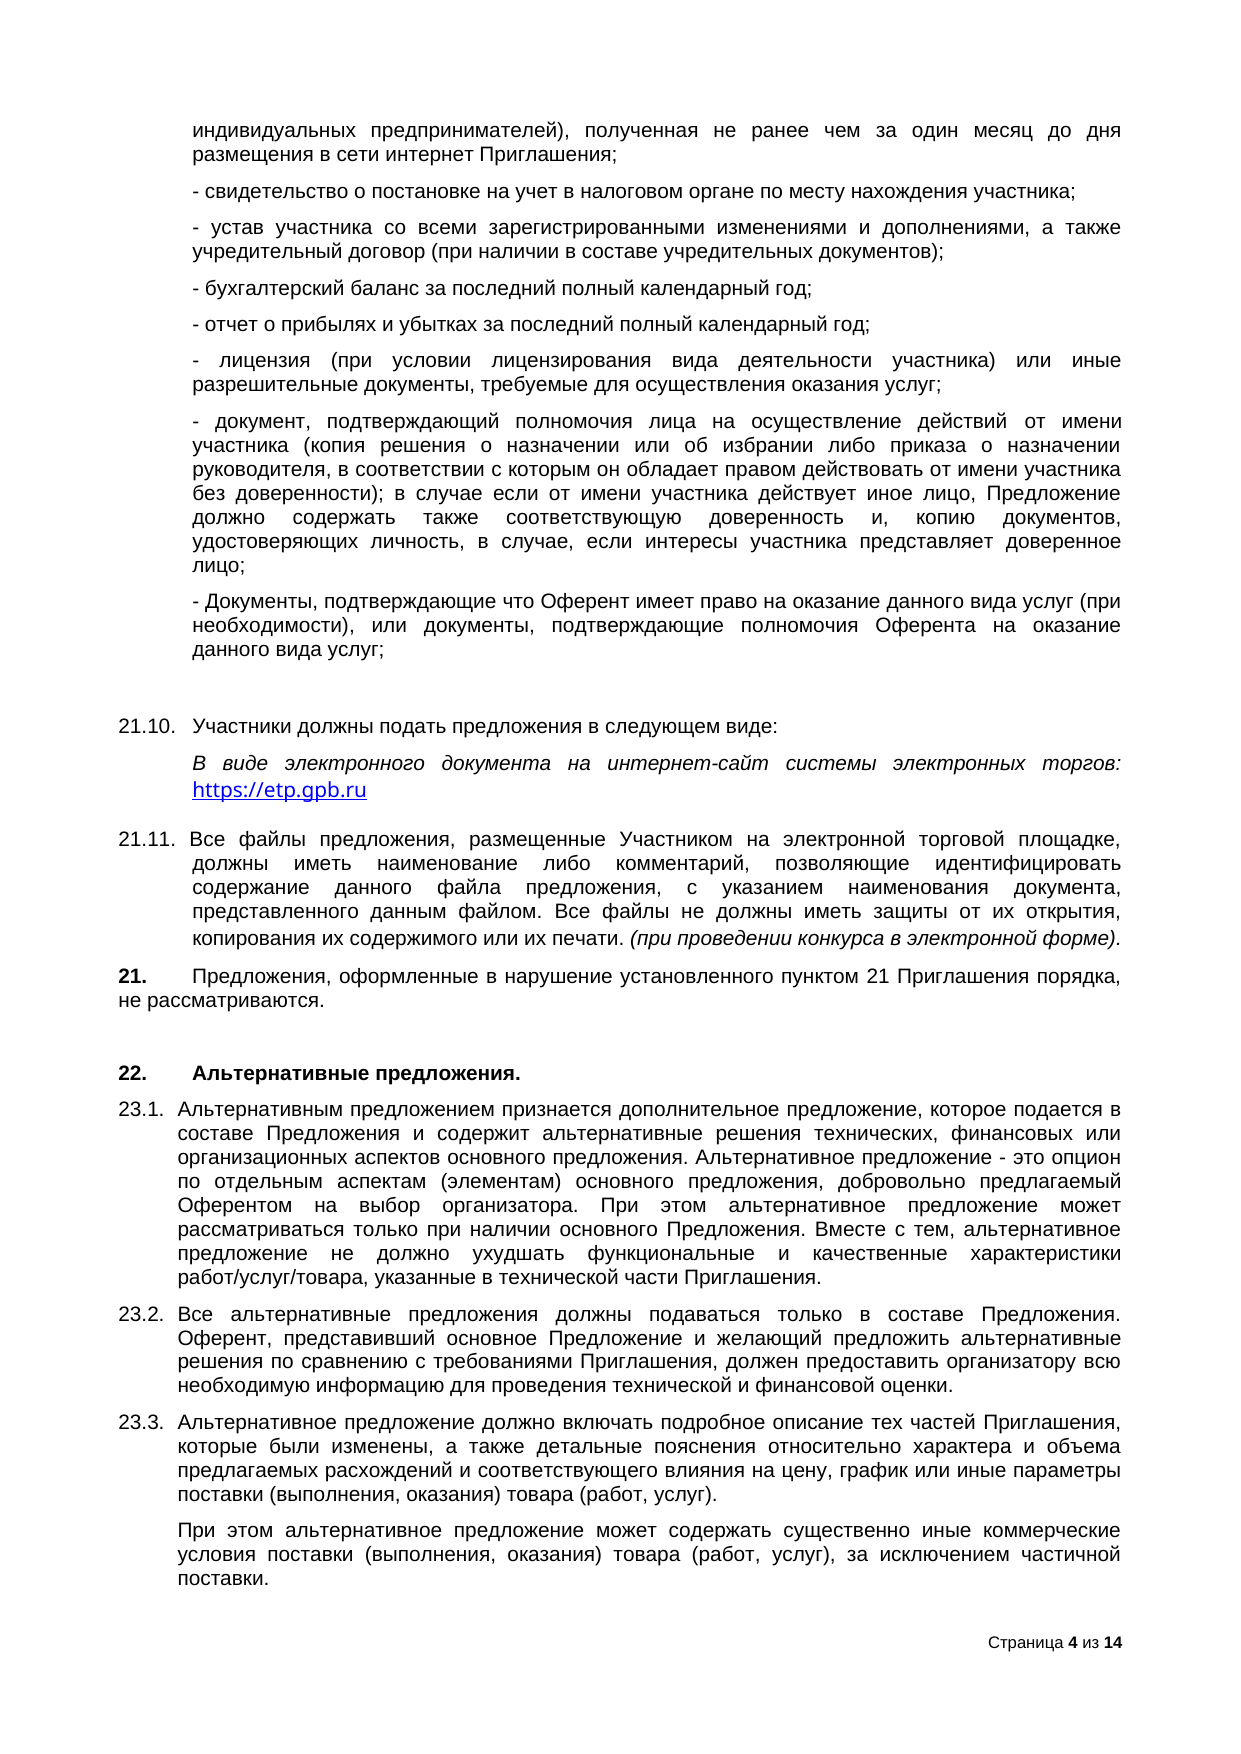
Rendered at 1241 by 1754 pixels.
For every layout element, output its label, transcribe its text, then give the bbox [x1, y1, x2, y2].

text - Документы, подтверждающие что Оферент имеет право на оказание данного вида услуг (при необходимости), или документы, подтверждающие полномочия Оферента на оказание данного вида услуг; [118, 589, 1122, 661]
list Участники должны подать предложения в следующем виде: [118, 714, 1122, 738]
list Все альтернативные предложения должны подаваться только в составе Предложения. Оферент, представивший основное Предложение и желающий предложить альтернативные решения по сравнению с требованиями Приглашения, должен предоставить организатору всю необходимую информацию для проведения технической и финансовой оценки. [118, 1301, 1122, 1397]
text - свидетельство о постановке на учет в налоговом органе по месту нахождения участника; [118, 178, 1122, 202]
text - документ, подтверждающий полномочия лица на осуществление действий от имени участника (копия решения о назначении или об избрании либо приказа о назначении руководителя, в соответствии с которым он обладает правом действовать от имени участника без доверенности); в случае если от имени участника действует иное лицо, Предложение должно содержать также соответствующую доверенность и, копию документов, удостоверяющих личность, в случае, если интересы участника представляет доверенное лицо; [118, 409, 1122, 576]
text 21.11. Все файлы предложения, размещенные Участником на электронной торговой площадке, должны иметь наименование либо комментарий, позволяющие идентифицировать содержание данного файла предложения, с указанием наименования документа, представленного данным файлом. Все файлы не должны иметь защиты от их открытия, копирования их содержимого или их печати. (при проведении конкурса в электронной форме). [118, 827, 1122, 951]
text - отчет о прибылях и убытках за последний полный календарный год; [118, 312, 1122, 336]
text - лицензия (при условии лицензирования вида деятельности участника) или иные разрешительные документы, требуемые для осуществления оказания услуг; [118, 348, 1122, 396]
text При этом альтернативное предложение может содержать существенно иные коммерческие условия поставки (выполнения, оказания) товара (работ, услуг), за исключением частичной поставки. [118, 1518, 1122, 1590]
list Альтернативное предложение должно включать подробное описание тех частей Приглашения, которые были изменены, а также детальные пояснения относительно характера и объема предлагаемых расхождений и соответствующего влияния на цену, график или иные параметры поставки (выполнения, оказания) товара (работ, услуг). [118, 1410, 1122, 1506]
list Альтернативные предложения. [118, 1061, 1122, 1085]
list Альтернативным предложением признается дополнительное предложение, которое подается в составе Предложения и содержит альтернативные решения технических, финансовых или организационных аспектов основного предложения. Альтернативное предложение - это опцион по отдельным аспектам (элементам) основного предложения, добровольно предлагаемый Оферентом на выбор организатора. При этом альтернативное предложение может рассматриваться только при наличии основного Предложения. Вместе с тем, альтернативное предложение не должно ухудшать функциональные и качественные характеристики работ/услуг/товара, указанные в технической части Приглашения. [118, 1097, 1122, 1289]
list Предложения, оформленные в нарушение установленного пунктом 21 Приглашения порядка, не рассматриваются. [118, 964, 1122, 1012]
text В виде электронного документа на интернет-сайт системы электронных торгов: https://etp.gpb.ru [192, 751, 1122, 803]
text - бухгалтерский баланс за последний полный календарный год; [118, 275, 1122, 299]
text - устав участника со всеми зарегистрированными изменениями и дополнениями, а также учредительный договор (при наличии в составе учредительных документов); [118, 215, 1122, 263]
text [118, 118, 1122, 166]
